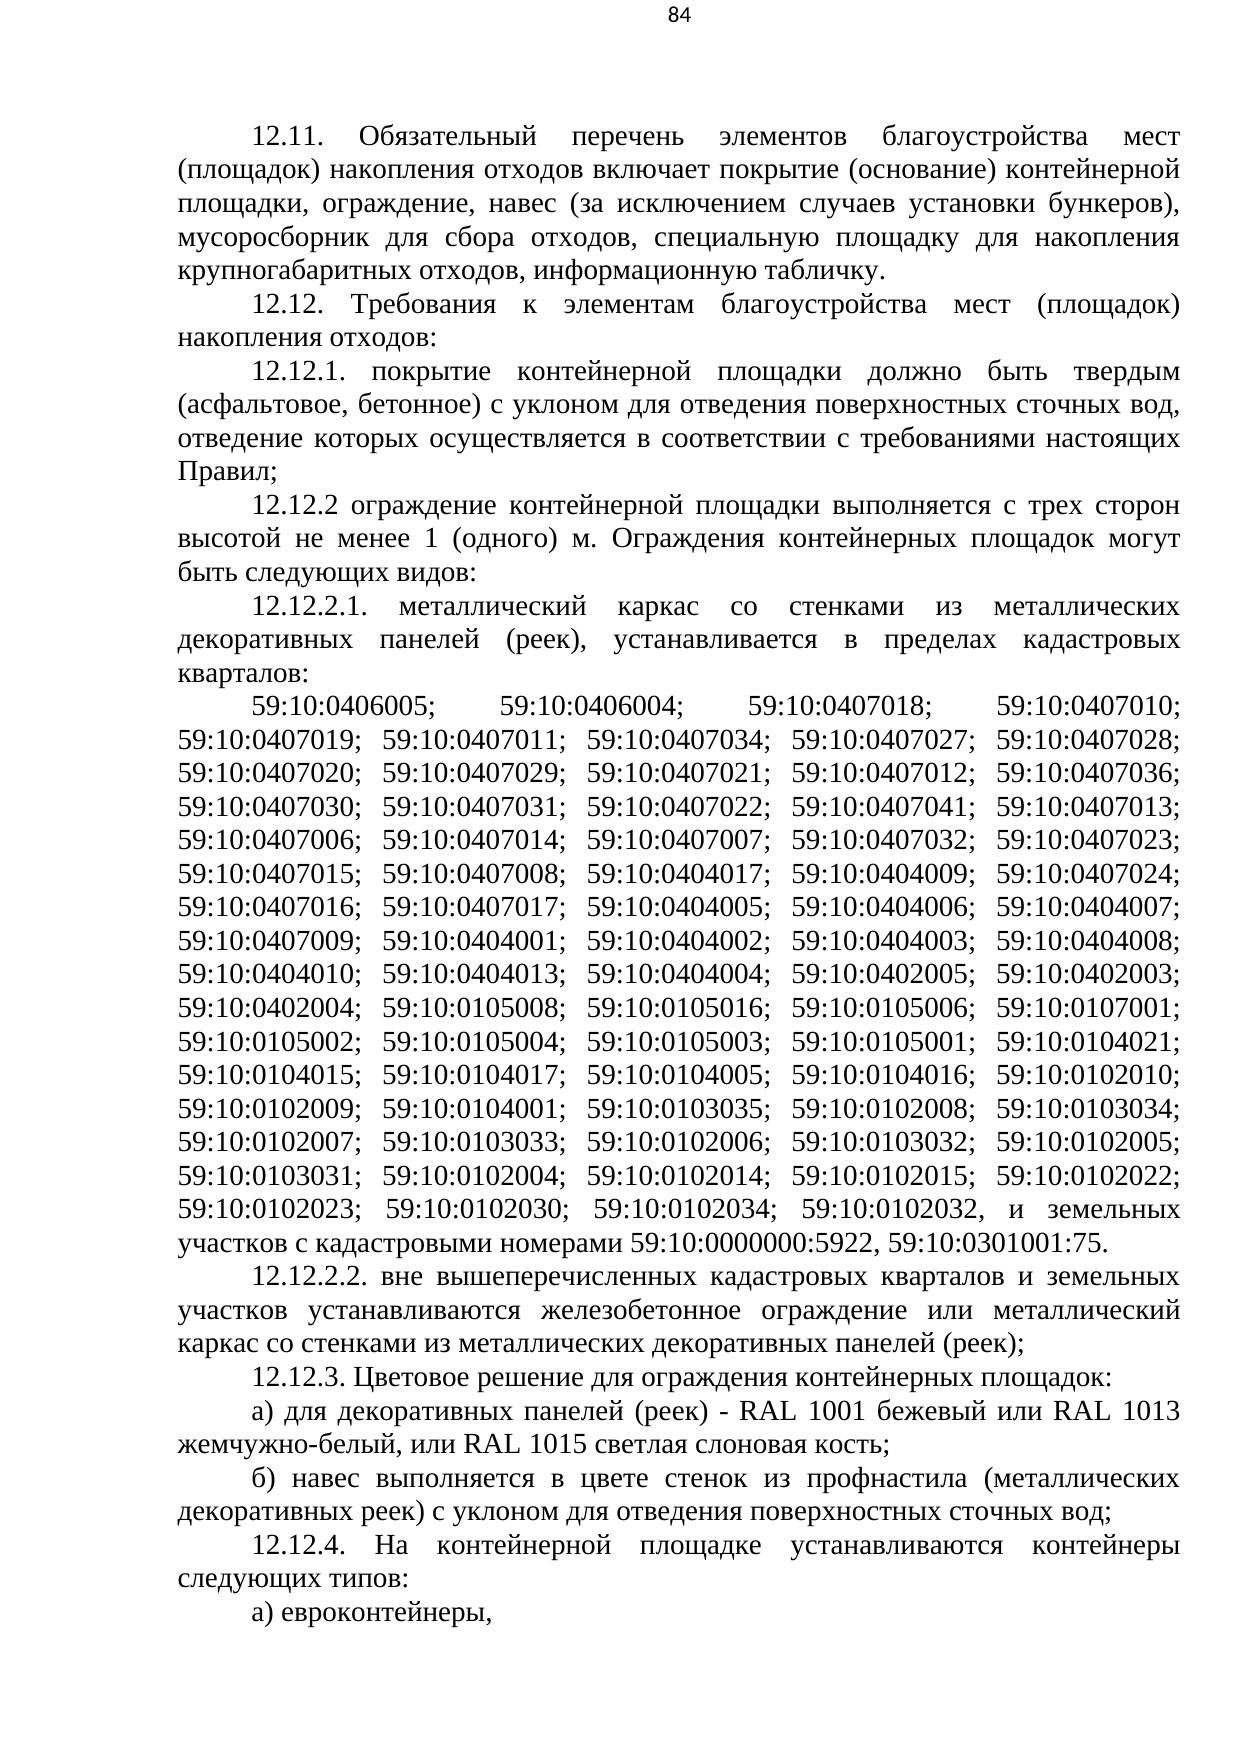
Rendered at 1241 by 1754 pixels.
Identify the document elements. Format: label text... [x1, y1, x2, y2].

text а) для декоративных панелей (реек) - RAL 1001 бежевый или RAL 1013 жемчужно-белый, или RAL 1015 светлая слоновая кость; [177, 1393, 1181, 1460]
text 12.12. Требования к элементам благоустройства мест (площадок) накопления отходов: [177, 286, 1181, 353]
text 12.12.2.2. вне вышеперечисленных кадастровых кварталов и земельных участков устанавливаются железобетонное ограждение или металлический каркас со стенками из металлических декоративных панелей (реек); [177, 1258, 1181, 1359]
text 12.12.2.1. металлический каркас со стенками из металлических декоративных панелей (реек), устанавливается в пределах кадастровых кварталов: [177, 588, 1181, 688]
text 12.12.3. Цветовое решение для ограждения контейнерных площадок: [177, 1359, 1181, 1393]
text 12.12.4. На контейнерной площадке устанавливаются контейнеры следующих типов: [177, 1527, 1181, 1594]
text 12.11. Обязательный перечень элементов благоустройства мест (площадок) накопления отходов включает покрытие (основание) контейнерной площадки, ограждение, навес (за исключением случаев установки бункеров), мусоросборник для сбора отходов, специальную площадку для накопления крупногабаритных отходов, информационную табличку. [177, 118, 1181, 286]
text 12.12.2 ограждение контейнерной площадки выполняется с трех сторон высотой не менее 1 (одного) м. Ограждения контейнерных площадок могут быть следующих видов: [177, 487, 1181, 588]
text 12.12.1. покрытие контейнерной площадки должно быть твердым (асфальтовое, бетонное) с уклоном для отведения поверхностных сточных вод, отведение которых осуществляется в соответствии с требованиями настоящих Правил; [177, 353, 1181, 487]
text а) евроконтейнеры, [177, 1594, 1181, 1627]
text 59:10:0406005; 59:10:0406004; 59:10:0407018; 59:10:0407010; 59:10:0407019; 59:10:0407011; 59:10:0407034; 59:10:0407027; 59:10:0407028; 59:10:0407020; 59:10:0407029; 59:10:0407021; 59:10:0407012; 59:10:0407036; 59:10:0407030; 59:10:0407031; 59:10:0407022; 59:10:0407041; 59:10:0407013; 59:10:0407006; 59:10:0407014; 59:10:0407007; 59:10:0407032; 59:10:0407023; 59:10:0407015; 59:10:0407008; 59:10:0404017; 59:10:0404009; 59:10:0407024; 59:10:0407016; 59:10:0407017; 59:10:0404005; 59:10:0404006; 59:10:0404007; 59:10:0407009; 59:10:0404001; 59:10:0404002; 59:10:0404003; 59:10:0404008; 59:10:0404010; 59:10:0404013; 59:10:0404004; 59:10:0402005; 59:10:0402003; 59:10:0402004; 59:10:0105008; 59:10:0105016; 59:10:0105006; 59:10:0107001; 59:10:0105002; 59:10:0105004; 59:10:0105003; 59:10:0105001; 59:10:0104021; 59:10:0104015; 59:10:0104017; 59:10:0104005; 59:10:0104016; 59:10:0102010; 59:10:0102009; 59:10:0104001; 59:10:0103035; 59:10:0102008; 59:10:0103034; 59:10:0102007; 59:10:0103033; 59:10:0102006; 59:10:0103032; 59:10:0102005; 59:10:0103031; 59:10:0102004; 59:10:0102014; 59:10:0102015; 59:10:0102022; 59:10:0102023; 59:10:0102030; 59:10:0102034; 59:10:0102032, и земельных участков с кадастровыми номерами 59:10:0000000:5922, 59:10:0301001:75. [177, 688, 1181, 1258]
text б) навес выполняется в цвете стенок из профнастила (металлических декоративных реек) с уклоном для отведения поверхностных сточных вод; [177, 1460, 1181, 1527]
